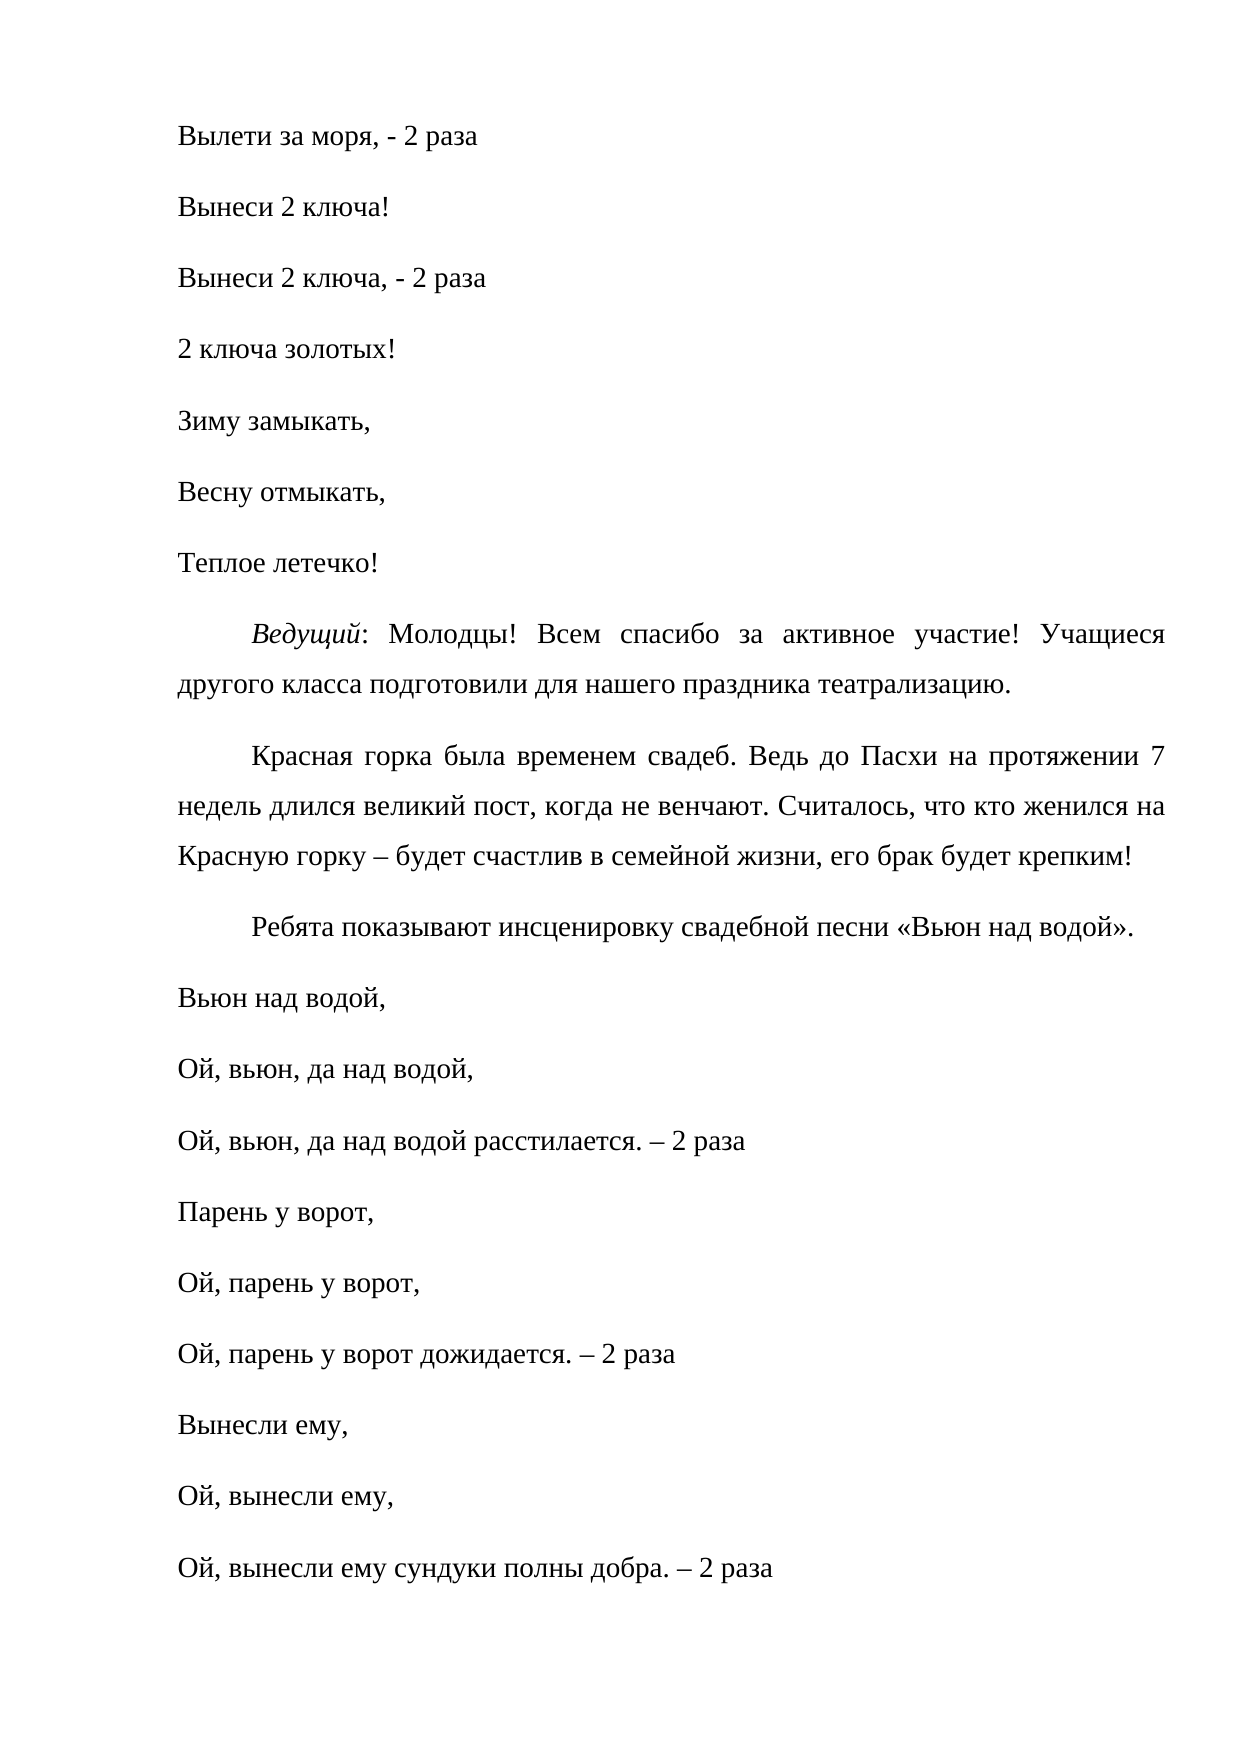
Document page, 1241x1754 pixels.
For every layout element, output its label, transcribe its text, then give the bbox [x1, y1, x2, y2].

text Вылети за моря, - 2 раза [177, 118, 1166, 152]
text Вынеси 2 ключа! [177, 189, 1166, 223]
text Вьюн над водой, [177, 981, 1166, 1014]
text Вынесли ему, [177, 1407, 1166, 1441]
text Весну отмыкать, [177, 474, 1166, 507]
text Ой, парень у ворот дожидается. – 2 раза [177, 1336, 1166, 1370]
text Теплое летечко! [177, 545, 1166, 578]
text Зиму замыкать, [177, 403, 1166, 436]
text Ой, парень у ворот, [177, 1265, 1166, 1299]
text Ой, вьюн, да над водой расстилается. – 2 раза [177, 1123, 1166, 1156]
text Ведущий: Молодцы! Всем спасибо за активное участие! Учащиеся другого класса подготовили для нашего праздника театрализацию. [177, 616, 1166, 700]
text Красная горка была временем свадеб. Ведь до Пасхи на протяжении 7 недель длился великий пост, когда не венчают. Считалось, что кто женился на Красную горку – будет счастлив в семейной жизни, его брак будет крепким! [177, 738, 1166, 872]
text Ой, вынесли ему сундуки полны добра. – 2 раза [177, 1550, 1166, 1583]
text Ребята показывают инсценировку свадебной песни «Вьюн над водой». [177, 909, 1166, 943]
text Вынеси 2 ключа, - 2 раза [177, 260, 1166, 294]
text Парень у ворот, [177, 1194, 1166, 1227]
text 2 ключа золотых! [177, 332, 1166, 365]
text Ой, вьюн, да над водой, [177, 1052, 1166, 1085]
text Ой, вынесли ему, [177, 1478, 1166, 1512]
